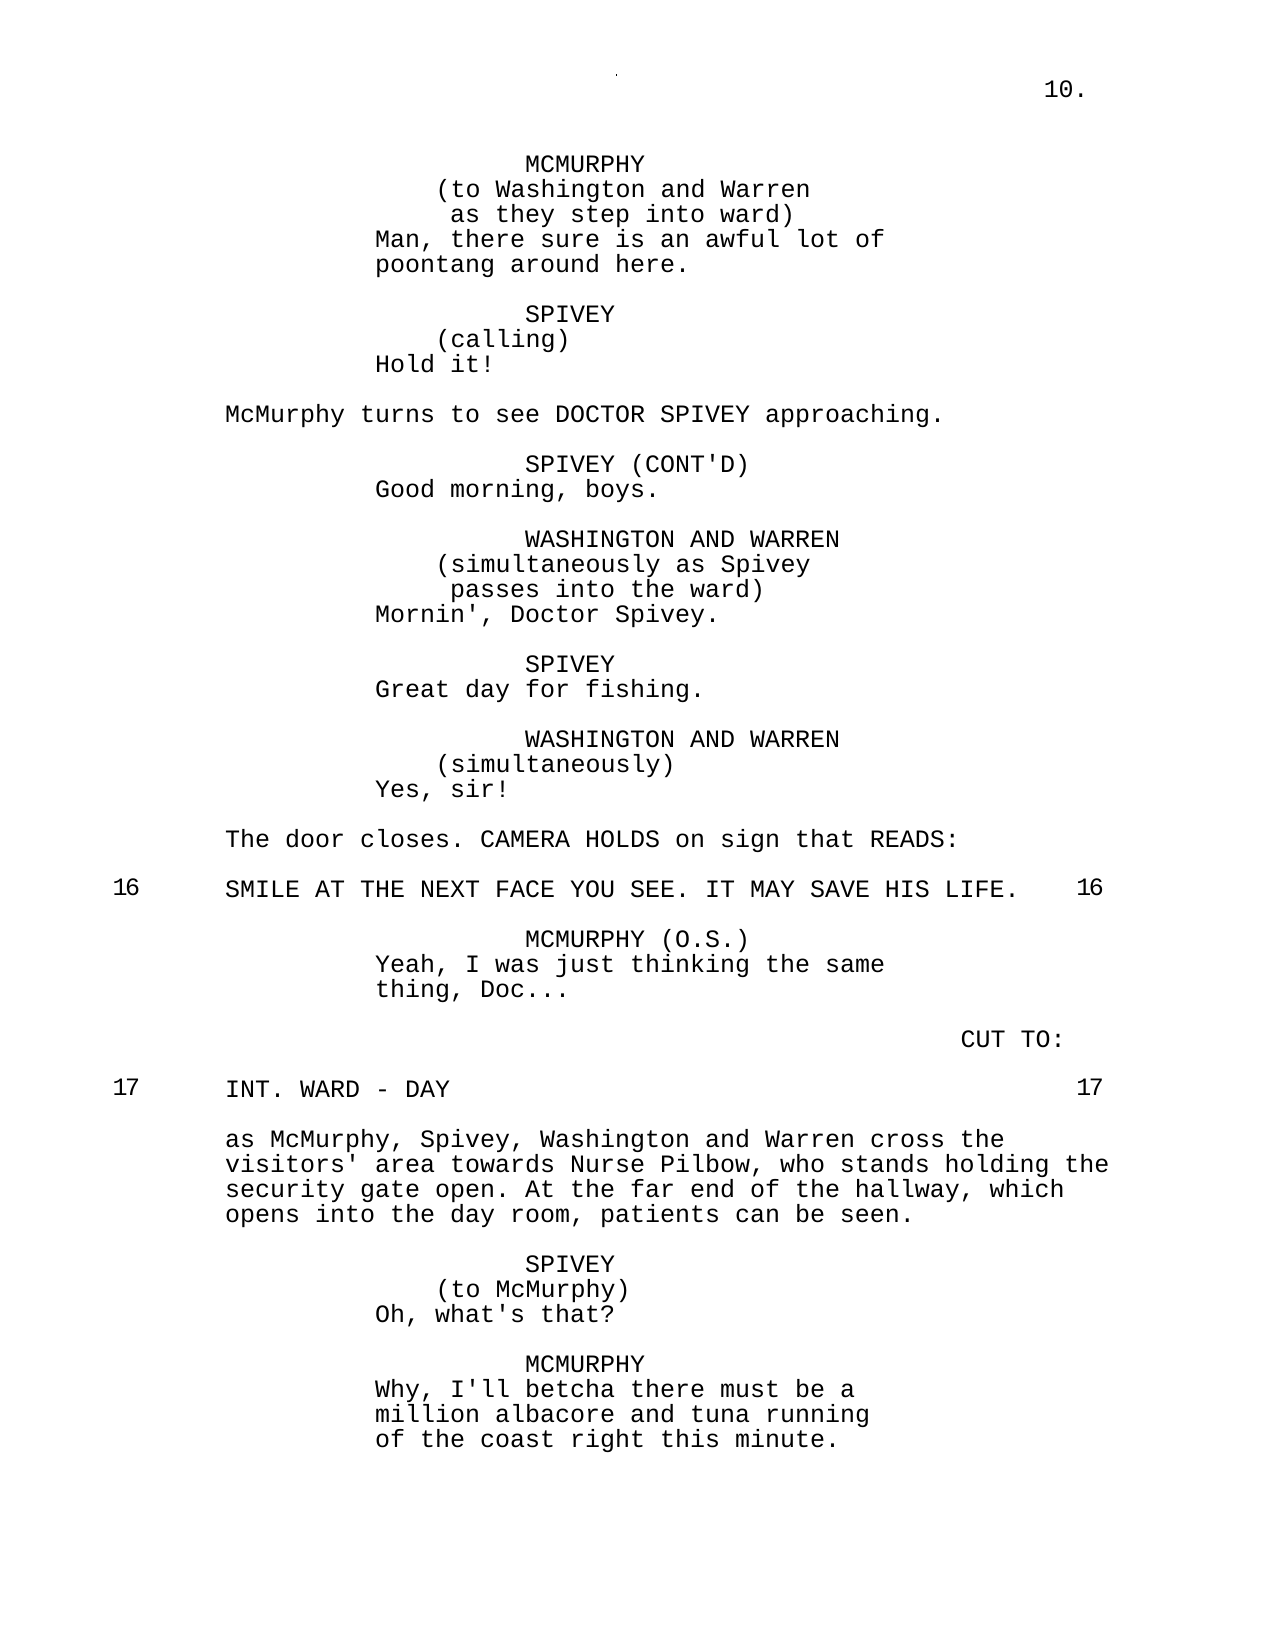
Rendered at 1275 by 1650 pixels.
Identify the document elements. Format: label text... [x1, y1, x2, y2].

text as they step into ward) [450, 202, 1071, 227]
text Mornin', Doctor Spivey. [375, 602, 1071, 627]
text (calling) [435, 327, 1071, 352]
text as McMurphy, Spivey, Washington and Warren cross the visitors' area towards Nurse Pilbow, who stands holding the security gate open. At the far end of the hallway, which opens into the day room, patients can be seen. [225, 1127, 1120, 1227]
text (simultaneously as Spivey [435, 552, 1071, 577]
text (simultaneously) [435, 752, 1071, 777]
text WASHINGTON AND WARREN [525, 527, 1071, 552]
text SPIVEY (CONT'D) [525, 452, 1071, 477]
text McMurphy turns to see DOCTOR SPIVEY approaching. [225, 402, 1071, 427]
text SMILE AT THE NEXT FACE YOU SEE. IT MAY SAVE HIS LIFE. [225, 877, 1071, 902]
text 10. [1044, 77, 1120, 102]
text The door closes. CAMERA HOLDS on sign that READS: [225, 827, 1071, 852]
text (to Washington and Warren [435, 177, 1071, 202]
text million albacore and tuna running [375, 1402, 1120, 1427]
text MCMURPHY (O.S.) [525, 927, 1071, 952]
text of the coast right this minute. [375, 1427, 1120, 1452]
text Oh, what's that? [375, 1302, 1120, 1327]
text MCMURPHY [525, 152, 1071, 177]
text Why, I'll betcha there must be a [375, 1377, 1120, 1402]
text SPIVEY [525, 302, 1071, 327]
text poontang around here. [375, 252, 1071, 277]
text WASHINGTON AND WARREN [525, 727, 1071, 752]
text passes into the ward) [450, 577, 1071, 602]
text CUT TO: [960, 1027, 1071, 1052]
text MCMURPHY [525, 1352, 1120, 1377]
text INT. WARD - DAY [225, 1077, 1071, 1102]
text SPIVEY [525, 652, 1071, 677]
text Good morning, boys. [375, 477, 1071, 502]
text SPIVEY [525, 1252, 1120, 1277]
text Yes, sir! [375, 777, 1071, 802]
text thing, Doc... [375, 977, 1071, 1002]
text Hold it! [375, 352, 1071, 377]
text Man, there sure is an awful lot of [375, 227, 1071, 252]
text Great day for fishing. [375, 677, 1071, 702]
text Yeah, I was just thinking the same [375, 952, 1071, 977]
text (to McMurphy) [435, 1277, 1120, 1302]
